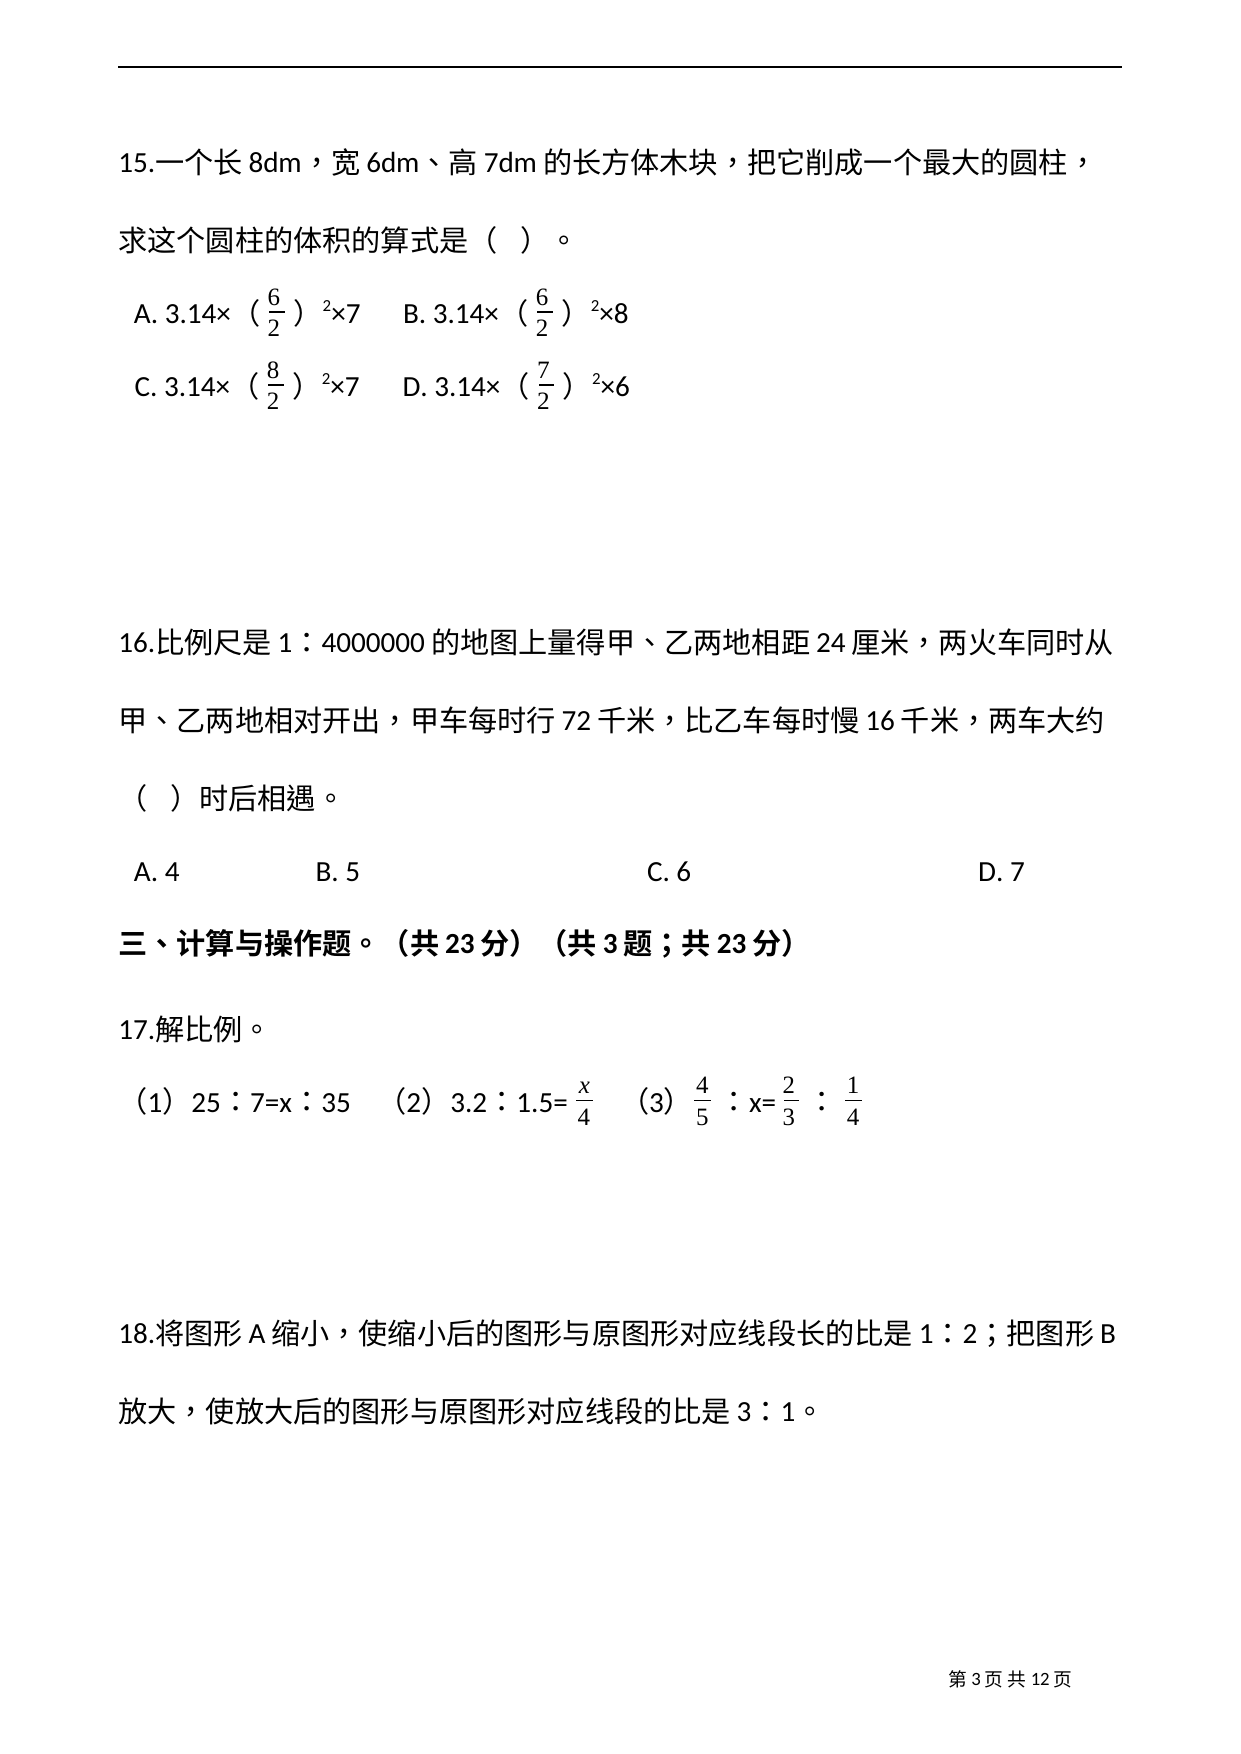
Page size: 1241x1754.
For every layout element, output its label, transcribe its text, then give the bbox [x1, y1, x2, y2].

text C. 3.14×（ ）2×7 D. 3.14×（ ）2×6 [118, 353, 1122, 418]
text 17.解比例。 [118, 996, 1122, 1061]
text 三、计算与操作题。（共23分）（共3题；共23分） [118, 911, 1122, 976]
text 18.将图形A缩小，使缩小后的图形与原图形对应线段长的比是1：2；把图形B放大，使放大后的图形与原图形对应线段的比是3：1。 [118, 1300, 1122, 1443]
text A. 3.14×（ ）2×7 B. 3.14×（ ）2×8 [134, 280, 1122, 345]
text （1）25：7=x：35 （2）3.2：1.5= （3） ：x= ： [118, 1069, 1122, 1134]
text A. 4 B. 5 C. 6 D. 7 [134, 839, 1122, 904]
text 15.一个长8dm，宽6dm、高7dm的长方体木块，把它削成一个最大的圆柱，求这个圆柱的体积的算式是（ ）。 [118, 129, 1122, 272]
picture [310, 875, 316, 882]
text 16.比例尺是1：4000000的地图上量得甲、乙两地相距24厘米，两火车同时从甲、乙两地相对开出，甲车每时行72千米，比乙车每时慢16千米，两车大约（ ）时后相遇。 [118, 610, 1122, 831]
